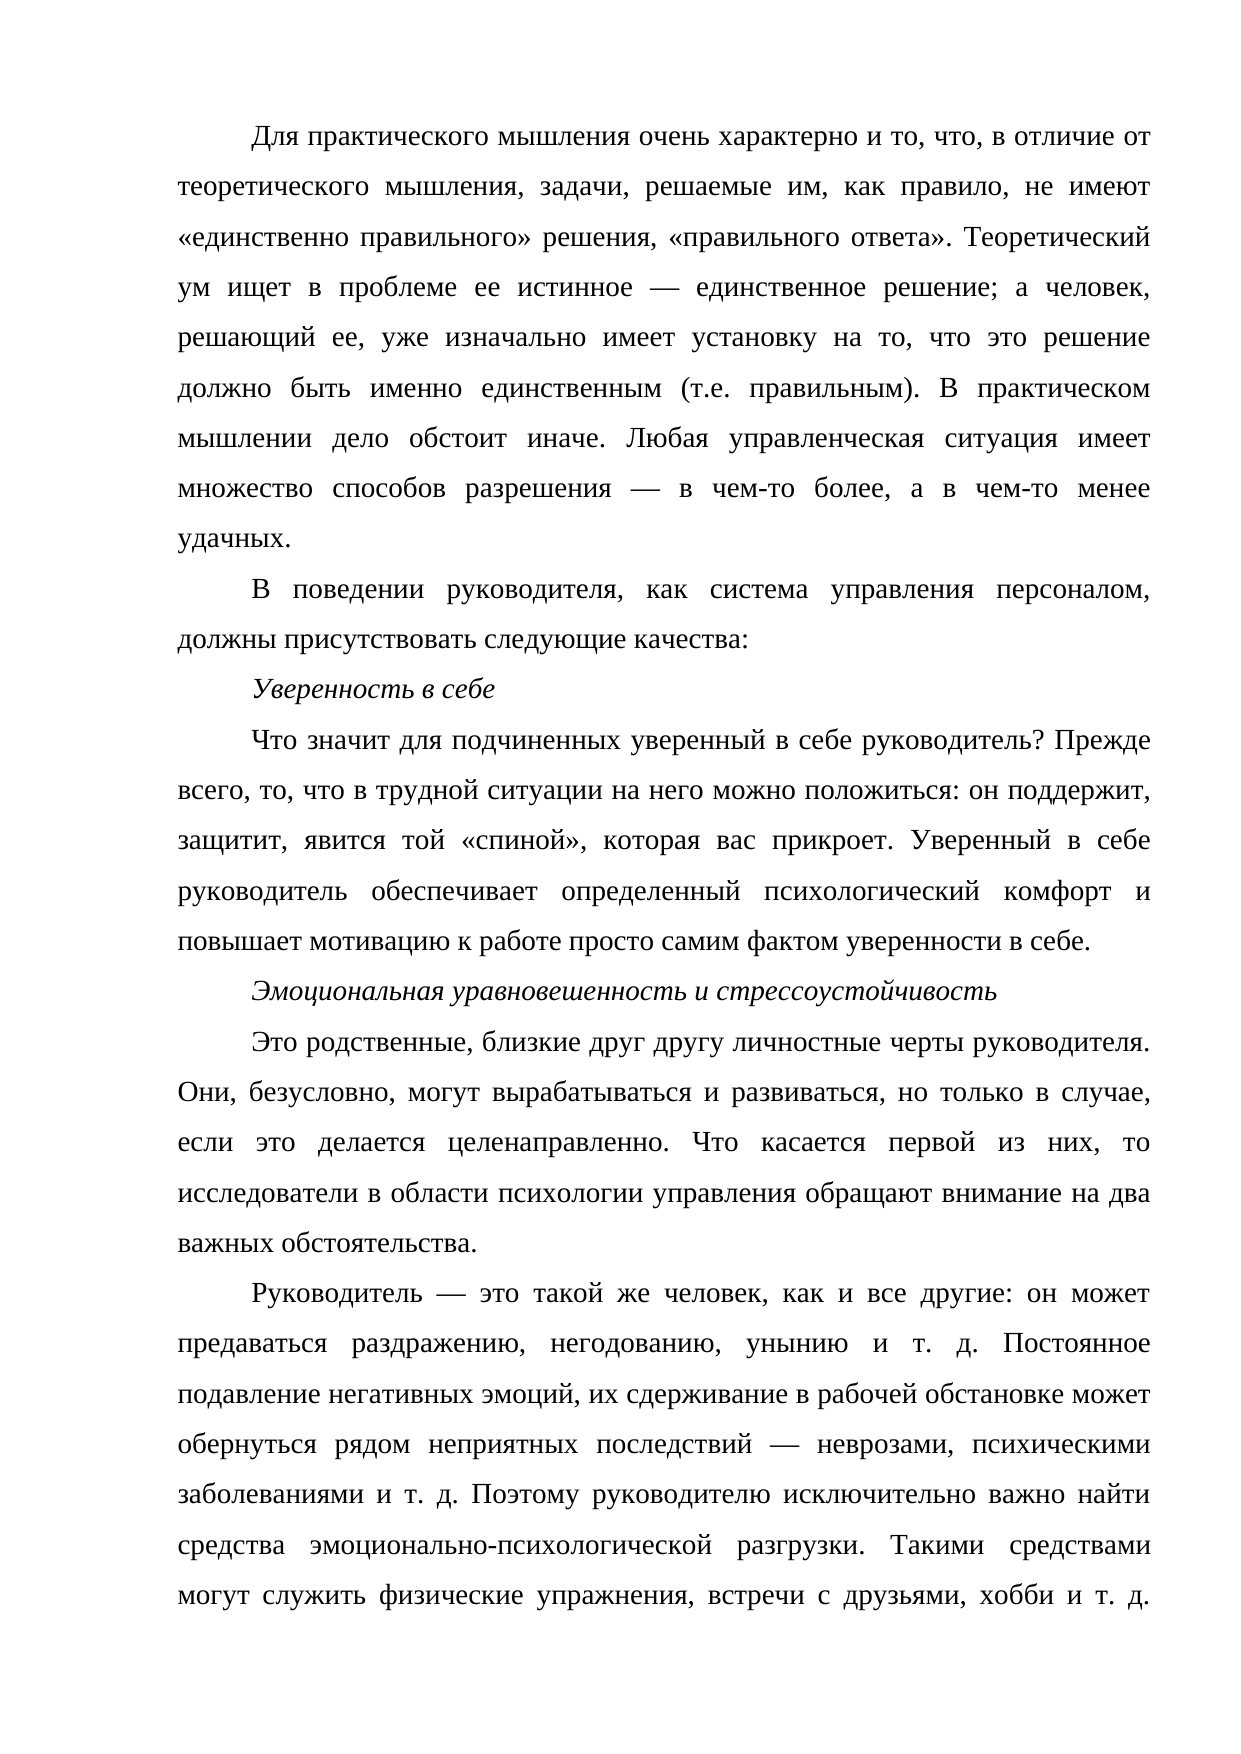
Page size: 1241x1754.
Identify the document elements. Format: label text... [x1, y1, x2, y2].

text Для практического мышления очень характерно и то, что, в отличие от теоретического мышления, задачи, решаемые им, как правило, не имеют «единственно правильного» решения, «правильного ответа». Теоретический ум ищет в проблеме ее истинное — единственное решение; а человек, решающий ее, уже изначально имеет установку на то, что это решение должно быть именно единственным (т.е. правильным). В практическом мышлении дело обстоит иначе. Любая управленческая ситуация имеет множество способов разрешения — в чем-то более, а в чем-то менее удачных. [177, 118, 1152, 554]
text Это родственные, близкие друг другу личностные черты руководителя. Они, безусловно, могут вырабатываться и развиваться, но только в случае, если это делается целенаправленно. Что касается первой из них, то исследователи в области психологии управления обращают внимание на два важных обстоятельства. [177, 1024, 1152, 1258]
text Уверенность в себе [177, 672, 1152, 705]
text Эмоциональная уравновешенность и стрессоустойчивость [177, 973, 1152, 1007]
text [177, 1275, 1152, 1611]
text В поведении руководителя, как система управления персоналом, должны присутствовать следующие качества: [177, 571, 1152, 655]
text Что значит для подчиненных уверенный в себе руководитель? Прежде всего, то, что в трудной ситуации на него можно положиться: он поддержит, защитит, явится той «спиной», которая вас прикроет. Уверенный в себе руководитель обеспечивает определенный психологический комфорт и повышает мотивацию к работе просто самим фактом уверенности в себе. [177, 722, 1152, 957]
